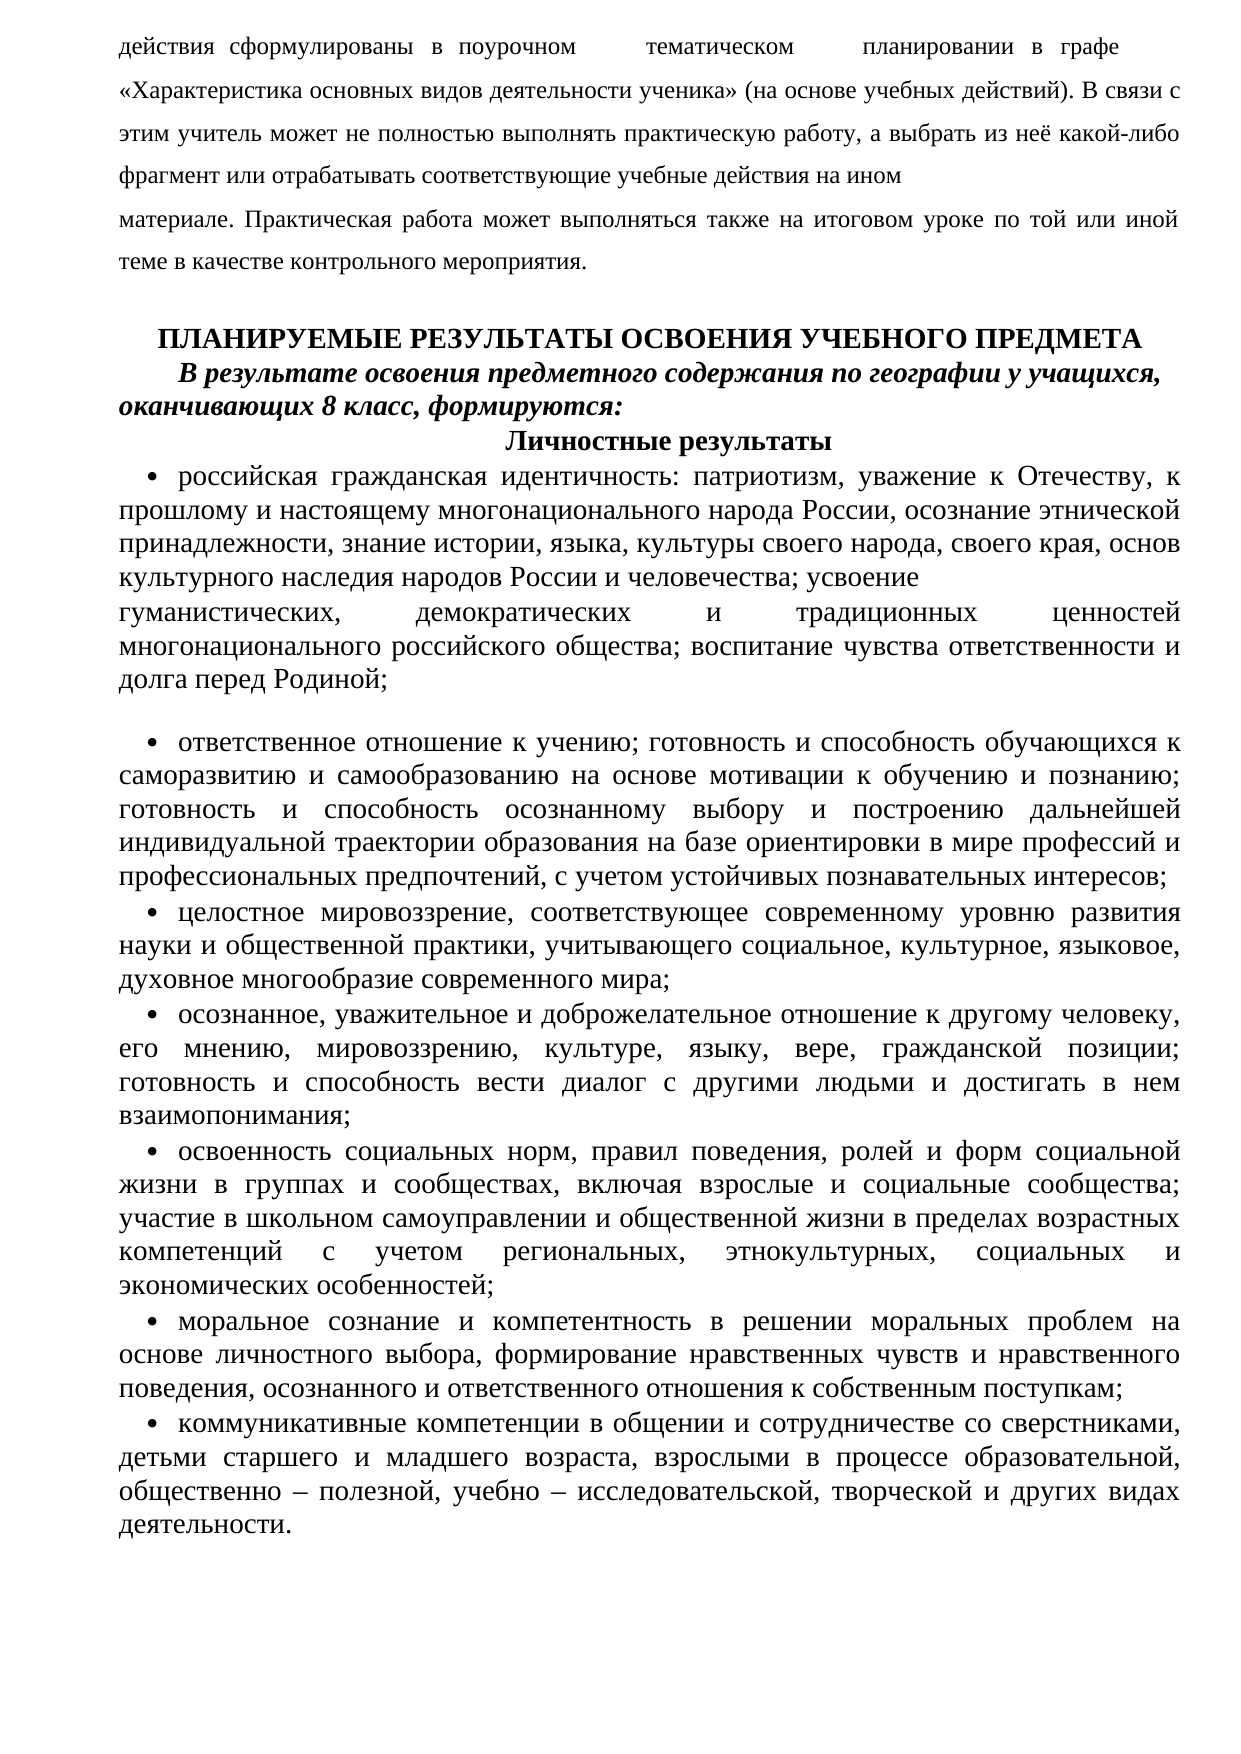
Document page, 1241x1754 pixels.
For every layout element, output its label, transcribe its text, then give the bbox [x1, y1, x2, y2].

list моральное сознание и компетентность в решении моральных проблем на основе личностного выбора, формирование нравственных чувств и нравственного поведения, осознанного и ответственного отношения к собственным поступкам; [119, 1303, 1181, 1403]
text действия сформулированы в поурочном тематическом планировании в графе [119, 31, 1181, 59]
text ПЛАНИРУЕМЫЕ РЕЗУЛЬТАТЫ ОСВОЕНИЯ УЧЕБНОГО ПРЕДМЕТА [119, 321, 1181, 354]
list российская гражданская идентичность: патриотизм, уважение к Отечеству, к прошлому и настоящему многонационального народа России, осознание этнической принадлежности, знание истории, языка, культуры своего народа, своего края, основ культурного наследия народов России и человечества; усвоение [119, 458, 1181, 592]
text материале. Практическая работа может выполняться также на итоговом уроке по той или иной теме в качестве контрольного мероприятия. [119, 204, 1179, 274]
list коммуникативные компетенции в общении и сотрудничестве со сверстниками, детьми старшего и младшего возраста, взрослыми в процессе образовательной, общественно – полезной, учебно – исследовательской, творческой и других видах деятельности. [119, 1406, 1181, 1540]
list осознанное, уважительное и доброжелательное отношение к другому человеку, его мнению, мировоззрению, культуре, языку, вере, гражданской позиции; готовность и способность вести диалог с другими людьми и достигать в нем взаимопонимания; [119, 997, 1181, 1131]
text Личностные результаты [119, 423, 1219, 457]
text гуманистических, демократических и традиционных ценностей многонационального российского общества; воспитание чувства ответственности и долга перед Родиной; [119, 594, 1181, 695]
text «Характеристика основных видов деятельности ученика» (на основе учебных действий). В связи с этим учитель может не полностью выполнять практическую работу, а выбрать из неё какой-либо фрагмент или отрабатывать соответствующие учебные действия на ином [119, 75, 1181, 188]
list освоенность социальных норм, правил поведения, ролей и форм социальной жизни в группах и сообществах, включая взрослые и социальные сообщества; участие в школьном самоуправлении и общественной жизни в пределах возрастных компетенций с учетом региональных, этнокультурных, социальных и экономических особенностей; [119, 1133, 1181, 1301]
text В результате освоения предметного содержания по географии у учащихся, оканчивающих 8 класс, формируются: [119, 356, 1181, 422]
list ответственное отношение к учению; готовность и способность обучающихся к саморазвитию и самообразованию на основе мотивации к обучению и познанию; готовность и способность осознанному выбору и построению дальнейшей индивидуальной траектории образования на базе ориентировки в мире профессий и профессиональных предпочтений, с учетом устойчивых познавательных интересов; [119, 724, 1181, 892]
list целостное мировоззрение, соответствующее современному уровню развития науки и общественной практики, учитывающего социальное, культурное, языковое, духовное многообразие современного мира; [119, 894, 1181, 994]
